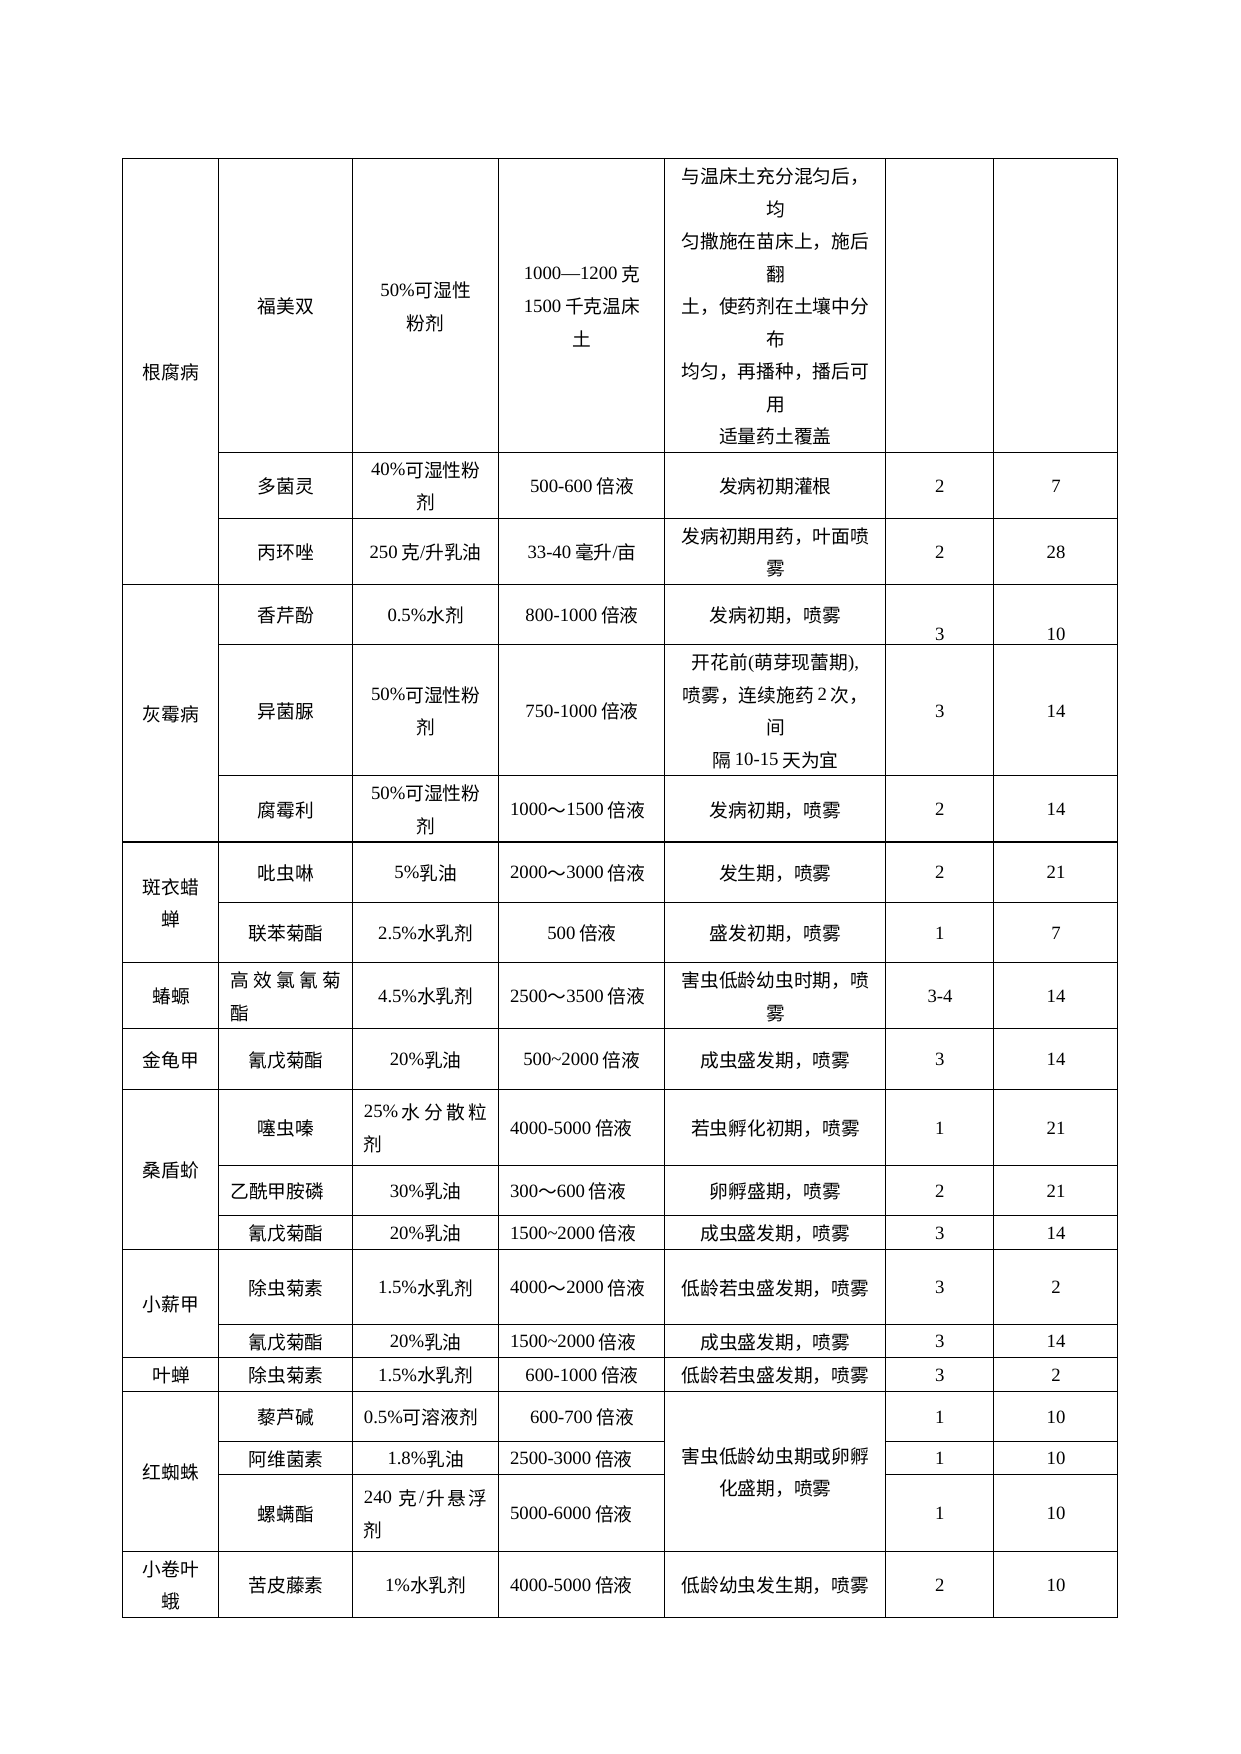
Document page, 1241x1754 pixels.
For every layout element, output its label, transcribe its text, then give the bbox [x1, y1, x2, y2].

table_cell 10 [994, 1552, 1117, 1617]
table_cell 害虫低龄幼虫期或卵孵 化盛期，喷雾 [665, 1392, 885, 1551]
table_cell 20%乳油 [353, 1029, 498, 1089]
table_cell 低龄若虫盛发期，喷雾 [665, 1358, 885, 1391]
table_cell 1 [886, 1392, 993, 1441]
table_cell 2 [886, 453, 993, 518]
table_cell 1 [886, 903, 993, 962]
table_cell 10 [994, 1442, 1117, 1474]
table_cell 2 [886, 1552, 993, 1617]
table_cell 600-700倍液 [499, 1392, 664, 1441]
table_cell 2 [994, 1358, 1117, 1391]
table_cell 多菌灵 [219, 453, 352, 518]
table_cell 2500-3000倍液 [499, 1442, 664, 1474]
table_cell 1.8%乳油 [353, 1442, 498, 1474]
table_cell 2000～3000倍液 [499, 843, 664, 902]
table_cell 发病初期，喷雾 [665, 585, 885, 644]
table_cell 0.5%可溶液剂 [353, 1392, 498, 1441]
table_cell 香芹酚 [219, 585, 352, 644]
table_cell 成虫盛发期，喷雾 [665, 1325, 885, 1357]
table_cell 苦皮藤素 [219, 1552, 352, 1617]
table_cell 0.5%水剂 [353, 585, 498, 644]
table_cell 33-40毫升/亩 [499, 519, 664, 584]
table_cell 灰霉病 [123, 585, 218, 841]
table_cell 50%可湿性 粉剂 [353, 159, 498, 452]
table_cell [994, 159, 1117, 452]
table_cell 50%可湿性粉剂 [353, 645, 498, 775]
table_cell 600-1000倍液 [499, 1358, 664, 1391]
table_cell 3 [886, 1358, 993, 1391]
table_cell 2 [886, 519, 993, 584]
table_cell 腐霉利 [219, 776, 352, 841]
table_cell 害虫低龄幼虫时期，喷雾 [665, 963, 885, 1028]
table_cell 5000-6000倍液 [499, 1475, 664, 1551]
table_cell 吡虫啉 [219, 843, 352, 902]
table_cell 发病初期用药，叶面喷雾 [665, 519, 885, 584]
table_cell 根腐病 [123, 159, 218, 584]
table_cell 成虫盛发期，喷雾 [665, 1216, 885, 1249]
table_cell 14 [994, 1216, 1117, 1249]
table_cell 高效氯氰菊酯 [219, 963, 352, 1028]
table_cell 丙环唑 [219, 519, 352, 584]
table_cell 240克/升悬浮剂 [353, 1475, 498, 1551]
table_cell 14 [994, 963, 1117, 1028]
table_cell [886, 159, 993, 452]
table_cell 2 [886, 776, 993, 841]
table_cell 10 [994, 585, 1117, 644]
table_cell 蝽螈 [123, 963, 218, 1028]
table_cell 4000-5000倍液 [499, 1552, 664, 1617]
table_cell 25%水分散粒剂 [353, 1090, 498, 1165]
table_cell 3 [886, 1250, 993, 1324]
table_cell 低龄幼虫发生期，喷雾 [665, 1552, 885, 1617]
table_cell 低龄若虫盛发期，喷雾 [665, 1250, 885, 1324]
table_cell 藜芦碱 [219, 1392, 352, 1441]
table_cell 氰戊菊酯 [219, 1325, 352, 1357]
table_cell 50%可湿性粉剂 [353, 776, 498, 841]
table_cell 2.5%水乳剂 [353, 903, 498, 962]
table_cell 1.5%水乳剂 [353, 1250, 498, 1324]
table_cell 14 [994, 1325, 1117, 1357]
table_cell 21 [994, 843, 1117, 902]
table_cell 除虫菊素 [219, 1250, 352, 1324]
table_cell 与温床土充分混匀后，均 匀撒施在苗床上，施后翻 土，使药剂在土壤中分布 均匀，再播种，播后可用 适量药土覆盖 [665, 159, 885, 452]
table_cell 4.5%水乳剂 [353, 963, 498, 1028]
table_cell 21 [994, 1090, 1117, 1165]
table_cell 2500～3500倍液 [499, 963, 664, 1028]
table_cell 5%乳油 [353, 843, 498, 902]
table_cell 500-600倍液 [499, 453, 664, 518]
table_cell 3 [886, 1029, 993, 1089]
table_cell 螺螨酯 [219, 1475, 352, 1551]
table_cell 联苯菊酯 [219, 903, 352, 962]
table_cell 卵孵盛期，喷雾 [665, 1166, 885, 1215]
table_cell 除虫菊素 [219, 1358, 352, 1391]
table_cell 氰戊菊酯 [219, 1216, 352, 1249]
table_cell 7 [994, 903, 1117, 962]
table_cell 20%乳油 [353, 1216, 498, 1249]
table_cell 28 [994, 519, 1117, 584]
table_cell 300～600倍液 [499, 1166, 664, 1215]
table_cell 若虫孵化初期，喷雾 [665, 1090, 885, 1165]
table_cell 乙酰甲胺磷 [219, 1166, 352, 1215]
table_cell 开花前(萌芽现蕾期), 喷雾，连续施药2次，间 隔10-15天为宜 [665, 645, 885, 775]
table_cell 30%乳油 [353, 1166, 498, 1215]
table_cell 10 [994, 1392, 1117, 1441]
table_cell 小薪甲 [123, 1250, 218, 1357]
table_cell 斑衣蜡蝉 [123, 843, 218, 962]
table_cell 1 [886, 1090, 993, 1165]
table_cell 1%水乳剂 [353, 1552, 498, 1617]
table_cell 1000～1500倍液 [499, 776, 664, 841]
table_cell 盛发初期，喷雾 [665, 903, 885, 962]
table_cell 10 [994, 1475, 1117, 1551]
table_cell 3 [886, 1216, 993, 1249]
table_cell 阿维菌素 [219, 1442, 352, 1474]
table_cell 250克/升乳油 [353, 519, 498, 584]
table_cell 2 [994, 1250, 1117, 1324]
table_cell 40%可湿性粉剂 [353, 453, 498, 518]
table_cell 叶蝉 [123, 1358, 218, 1391]
table_cell 4000～2000倍液 [499, 1250, 664, 1324]
table_cell 14 [994, 1029, 1117, 1089]
table_cell 2 [886, 1166, 993, 1215]
table_cell 500倍液 [499, 903, 664, 962]
table_cell 发病初期，喷雾 [665, 776, 885, 841]
table_cell 4000-5000倍液 [499, 1090, 664, 1165]
table_cell 800-1000倍液 [499, 585, 664, 644]
table_cell 500~2000倍液 [499, 1029, 664, 1089]
table_cell 21 [994, 1166, 1117, 1215]
table_cell 7 [994, 453, 1117, 518]
table_cell 红蜘蛛 [123, 1392, 218, 1551]
table_cell 1.5%水乳剂 [353, 1358, 498, 1391]
table_cell 1 [886, 1442, 993, 1474]
table_cell 金龟甲 [123, 1029, 218, 1089]
table_cell 1000—1200克 1500千克温床 土 [499, 159, 664, 452]
table_cell 3-4 [886, 963, 993, 1028]
table_cell 14 [994, 645, 1117, 775]
table_cell 异菌脲 [219, 645, 352, 775]
table_cell 14 [994, 776, 1117, 841]
table_cell 750-1000倍液 [499, 645, 664, 775]
table_cell 1500~2000倍液 [499, 1325, 664, 1357]
table_cell 3 [886, 1325, 993, 1357]
table_cell 20%乳油 [353, 1325, 498, 1357]
table_cell 福美双 [219, 159, 352, 452]
table_cell 1500~2000倍液 [499, 1216, 664, 1249]
table_cell 氰戊菊酯 [219, 1029, 352, 1089]
table_cell 成虫盛发期，喷雾 [665, 1029, 885, 1089]
table_cell 发病初期灌根 [665, 453, 885, 518]
table_cell 发生期，喷雾 [665, 843, 885, 902]
table_cell 2 [886, 843, 993, 902]
table_cell 3 [886, 585, 993, 644]
table_cell 桑盾蚧 [123, 1090, 218, 1249]
table_cell 3 [886, 645, 993, 775]
table_cell 1 [886, 1475, 993, 1551]
table_cell 噻虫嗪 [219, 1090, 352, 1165]
table_cell 小卷叶蛾 [123, 1552, 218, 1617]
